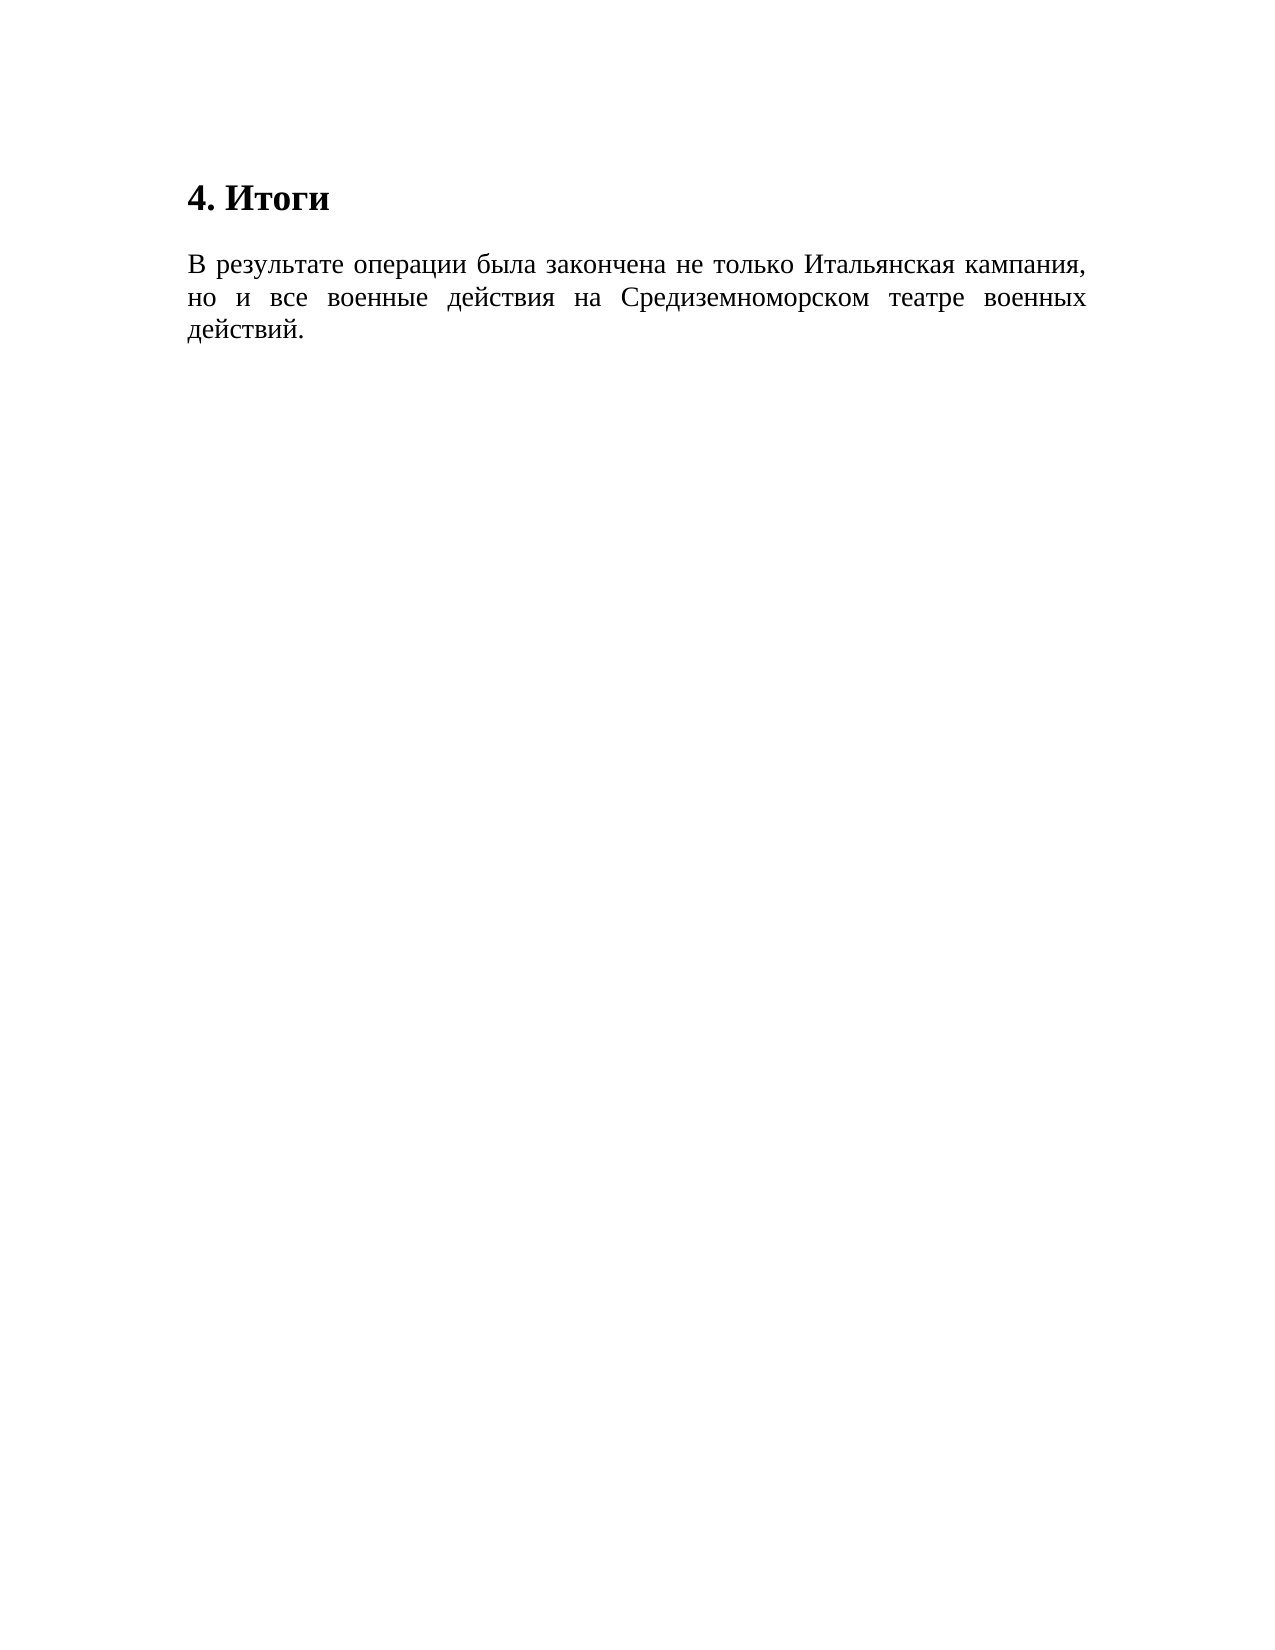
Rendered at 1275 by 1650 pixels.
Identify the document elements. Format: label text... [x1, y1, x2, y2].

list 4. Итоги [187, 175, 1087, 218]
text В результате операции была закончена не только Итальянская кампания, но и все военные действия на Средиземноморском театре военных действий. [187, 248, 1087, 345]
